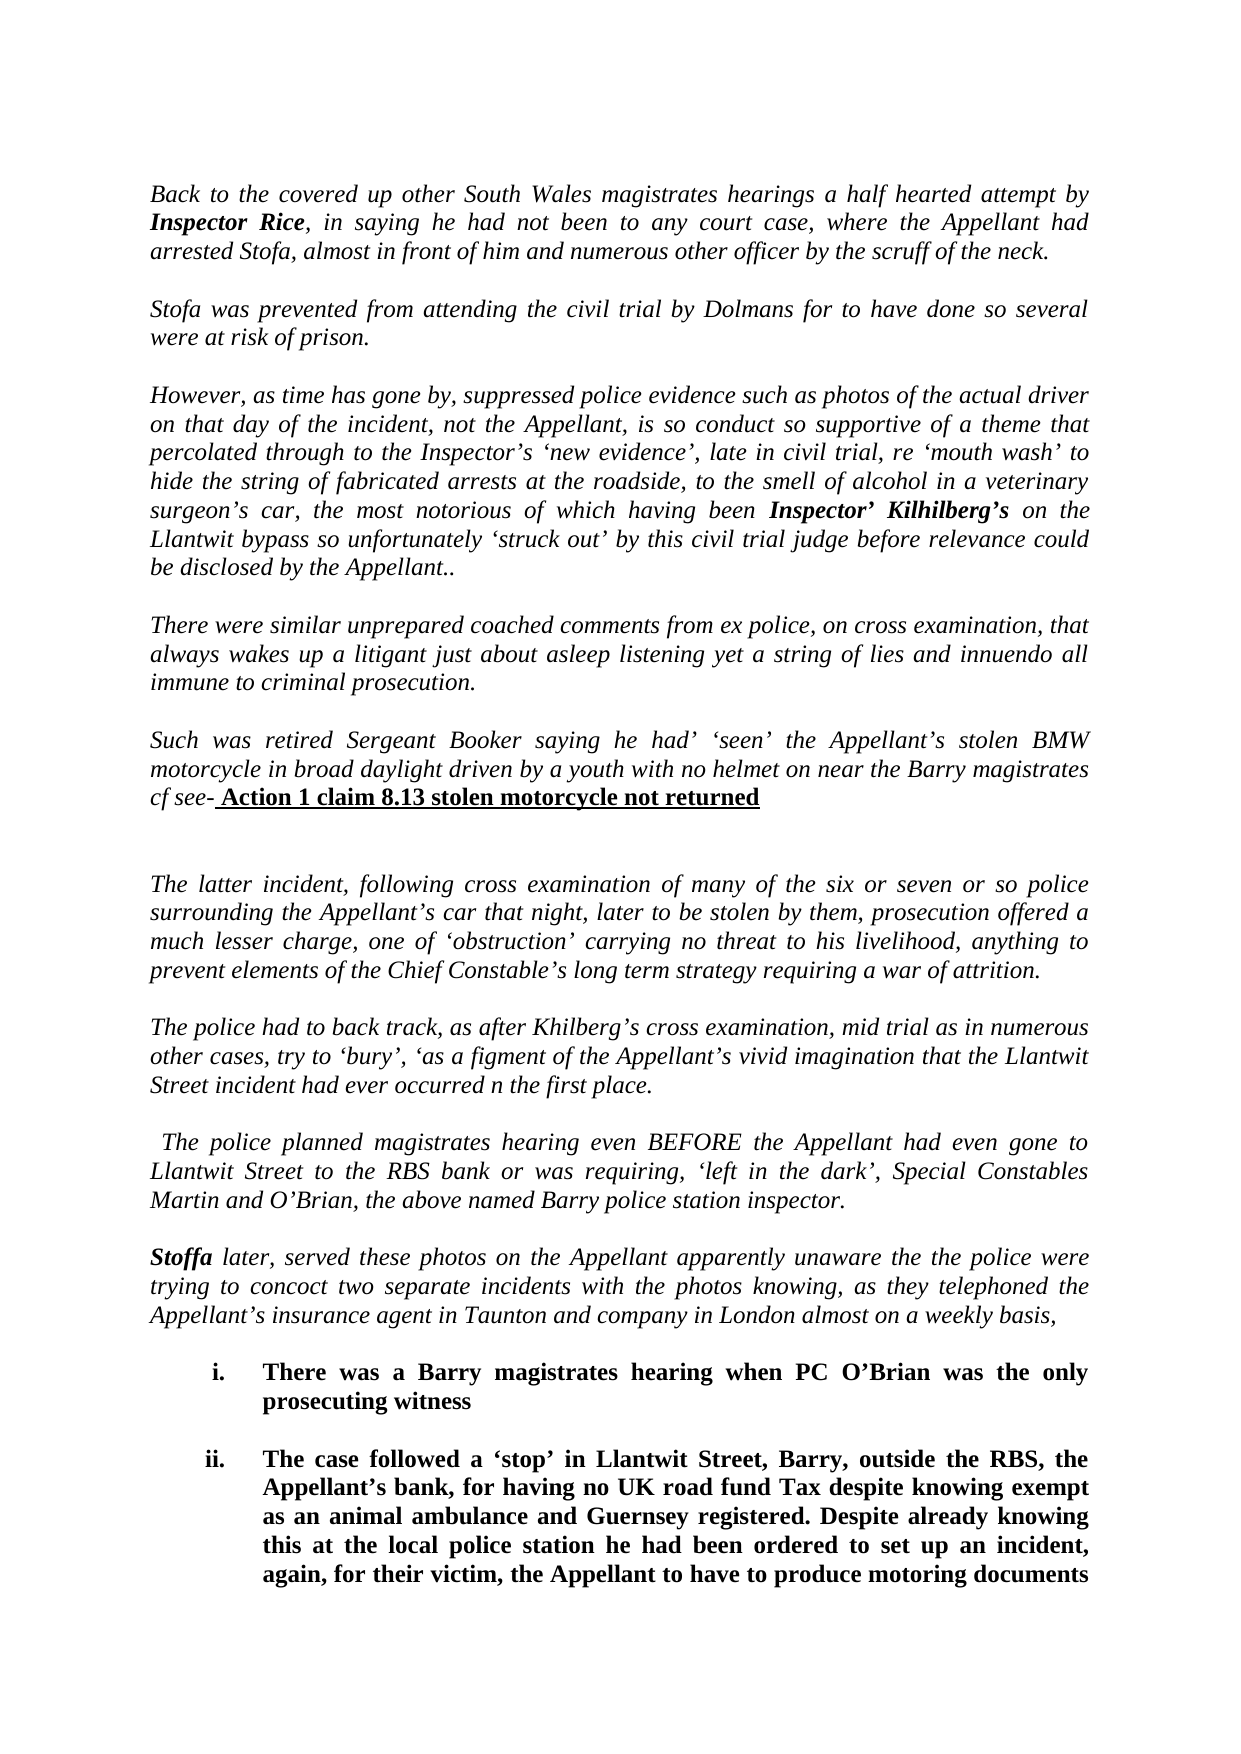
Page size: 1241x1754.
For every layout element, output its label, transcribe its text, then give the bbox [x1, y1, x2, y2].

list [225, 1444, 1090, 1587]
text The police had to back track, as after Khilberg’s cross examination, mid trial as in numerous other cases, try to ‘bury’, ‘as a figment of the Appellant’s vivid imagination that the Llantwit Street incident had ever occurred n the first place. [150, 1012, 1090, 1099]
text Stofa was prevented from attending the civil trial by Dolmans for to have done so several were at risk of prison. [150, 294, 1090, 351]
list There was a Barry magistrates hearing when PC O’Brian was the only prosecuting witness [225, 1357, 1090, 1415]
text Back to the covered up other South Wales magistrates hearings a half hearted attempt by Inspector Rice, in saying he had not been to any court case, where the Appellant had arrested Stofa, almost in front of him and numerous other officer by the scruff of the neck. [150, 179, 1090, 265]
text Such was retired Sergeant Booker saying he had’ ‘seen’ the Appellant’s stolen BMW motorcycle in broad daylight driven by a youth with no helmet on near the Barry magistrates cf see- Action 1 claim 8.13 stolen motorcycle not returned [150, 725, 1090, 811]
text The latter incident, following cross examination of many of the six or seven or so police surrounding the Appellant’s car that night, later to be stolen by them, prosecution offered a much lesser charge, one of ‘obstruction’ carrying no threat to his livelihood, anything to prevent elements of the Chief Constable’s long term strategy requiring a war of attrition. [150, 869, 1090, 984]
text The police planned magistrates hearing even BEFORE the Appellant had even gone to Llantwit Street to the RBS bank or was requiring, ‘left in the dark’, Special Constables Martin and O’Brian, the above named Barry police station inspector. [150, 1127, 1090, 1214]
text However, as time has gone by, suppressed police evidence such as photos of the actual driver on that day of the incident, not the Appellant, is so conduct so supportive of a theme that percolated through to the Inspector’s ‘new evidence’, late in civil trial, re ‘mouth wash’ to hide the string of fabricated arrests at the roadside, to the smell of alcohol in a veterinary surgeon’s car, the most notorious of which having been Inspector’ Kilhilberg’s on the Llantwit bypass so unfortunately ‘struck out’ by this civil trial judge before relevance could be disclosed by the Appellant.. [150, 380, 1090, 581]
text There were similar unprepared coached comments from ex police, on cross examination, that always wakes up a litigant just about asleep listening yet a string of lies and innuendo all immune to criminal prosecution. [150, 610, 1090, 696]
text Stoffa later, served these photos on the Appellant apparently unaware the the police were trying to concoct two separate incidents with the photos knowing, as they telephoned the Appellant’s insurance agent in Taunton and company in London almost on a weekly basis, [150, 1242, 1090, 1329]
